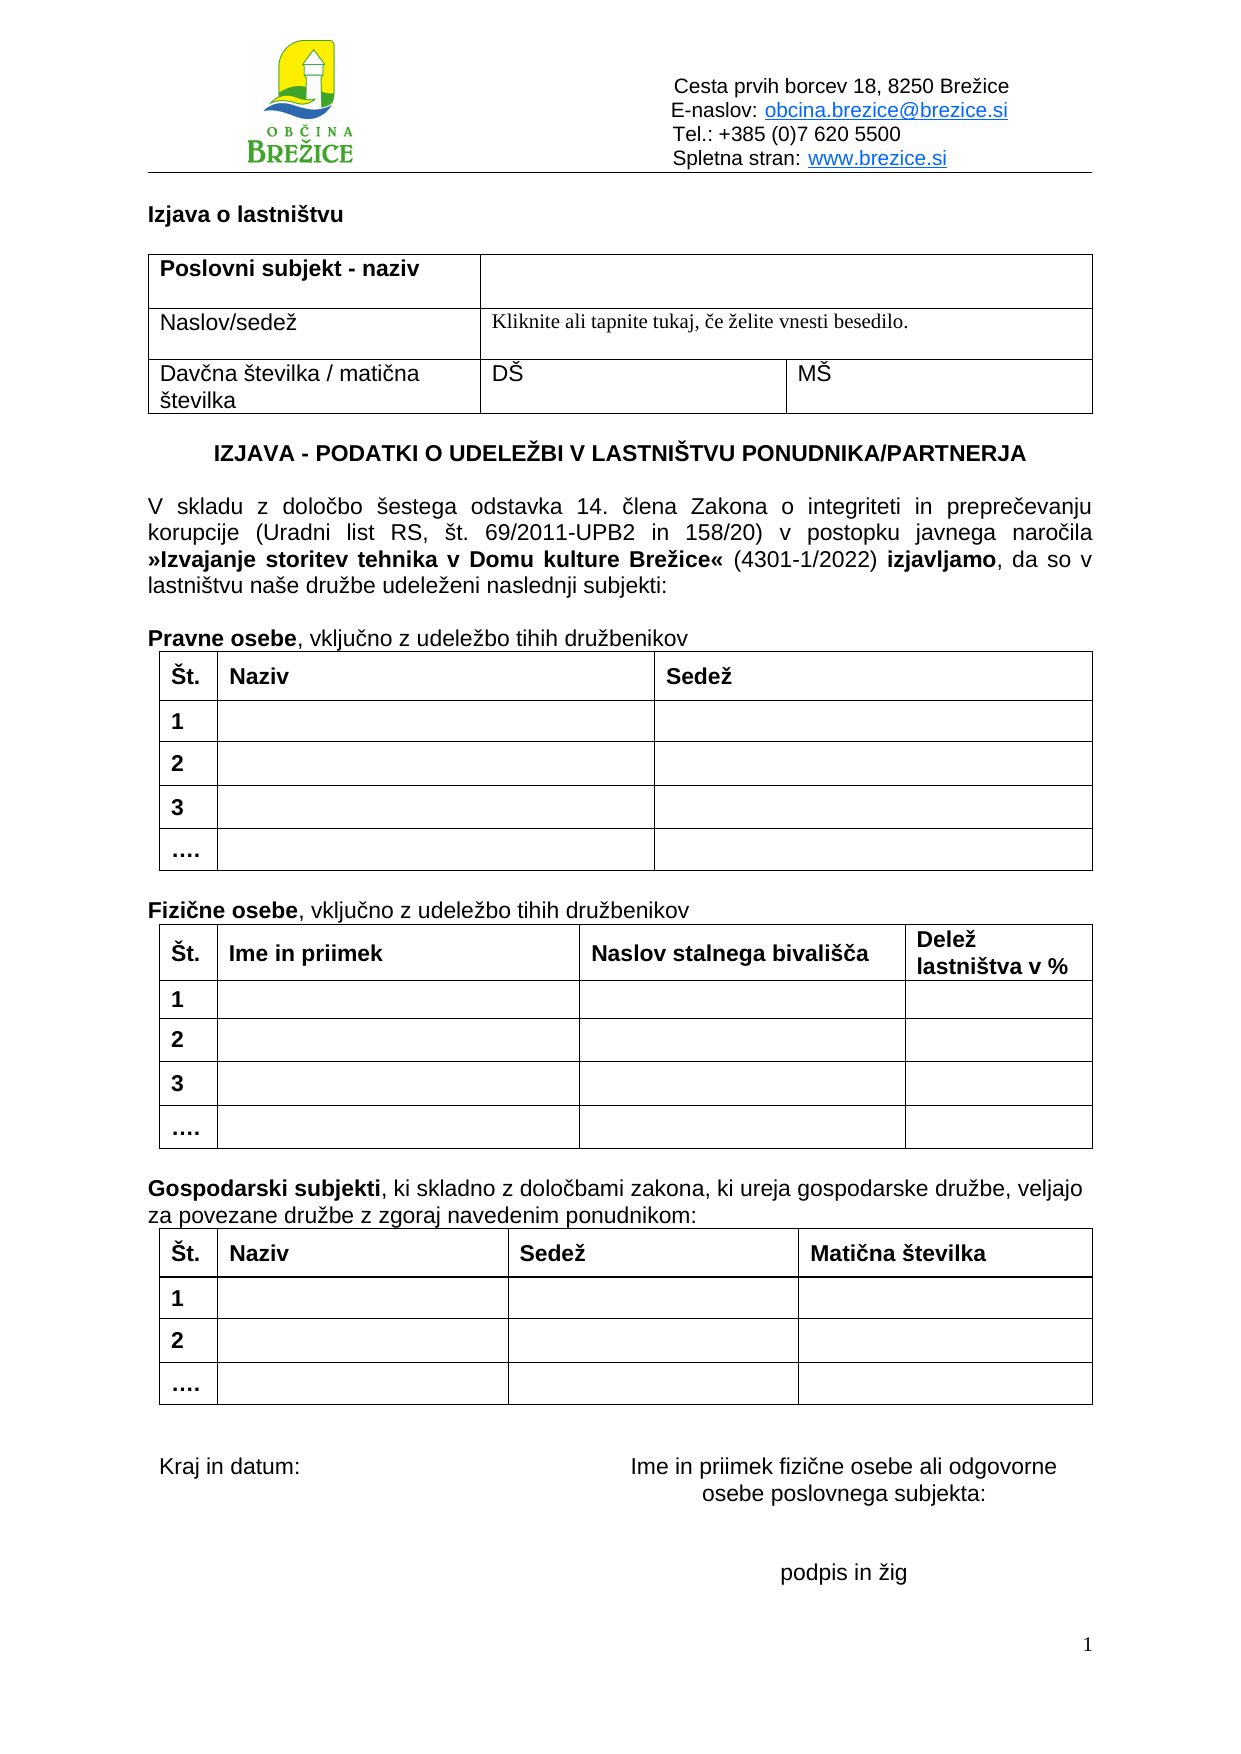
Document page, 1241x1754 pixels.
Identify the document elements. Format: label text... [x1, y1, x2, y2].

table_cell 2 [160, 1019, 217, 1061]
table_cell 2 [160, 742, 217, 785]
table_header Št. [160, 652, 217, 699]
table_header Št. [160, 1229, 217, 1276]
table_header Kraj in datum: [148, 1453, 595, 1585]
text Gospodarski subjekti, ki skladno z določbami zakona, ki ureja gospodarske družbe, veljajo za povezane družbe z zgoraj navedenim ponudnikom: [148, 1175, 1092, 1228]
table_cell [906, 981, 1092, 1017]
table_cell [481, 309, 1092, 359]
table_cell MŠ [787, 360, 1092, 413]
text Izjava o lastništvu [148, 201, 1092, 228]
table_cell [906, 1062, 1092, 1105]
table_cell Naslov/sedež [149, 309, 480, 359]
table_cell [509, 1319, 798, 1362]
table_cell [580, 981, 905, 1017]
table_cell [218, 1062, 579, 1105]
table_cell 3 [160, 786, 217, 828]
table_cell …. [160, 829, 217, 870]
table_cell [655, 701, 1092, 741]
table_cell [218, 981, 579, 1017]
table_header Naziv [218, 1229, 508, 1276]
table_cell [580, 1062, 905, 1105]
table_cell [799, 1278, 1092, 1318]
table_cell [218, 829, 654, 870]
table_cell [655, 742, 1092, 785]
picture [247, 40, 353, 163]
table_cell [218, 1278, 508, 1318]
table_header [481, 255, 1092, 308]
text Pravne osebe, vključno z udeležbo tihih družbenikov [148, 625, 1092, 651]
table_header Naziv [218, 652, 654, 699]
table_header Delež lastništva v % [906, 925, 1092, 980]
table_cell [218, 742, 654, 785]
table_cell [218, 1319, 508, 1362]
table_cell 3 [160, 1062, 217, 1105]
text V skladu z določbo šestega odstavka 14. člena Zakona o integriteti in preprečevanju korupcije (Uradni list RS, št. 69/2011-UPB2 in 158/20) v postopku javnega naročila »Izvajanje storitev tehnika v Domu kulture Brežice« (4301-1/2022) izjavljamo, da so v lastništvu naše družbe udeleženi naslednji subjekti: [148, 493, 1092, 598]
table_cell [906, 1106, 1092, 1148]
table_header Naslov stalnega bivališča [580, 925, 905, 980]
table_cell [218, 1106, 579, 1148]
table_cell 2 [160, 1319, 217, 1362]
table_cell [218, 786, 654, 828]
table_cell [509, 1363, 798, 1404]
table_header Ime in priimek fizične osebe ali odgovorne osebe poslovnega subjekta: podpis in žig [595, 1453, 1092, 1585]
table_cell [218, 1019, 579, 1061]
table_header Sedež [655, 652, 1092, 699]
table_cell [655, 786, 1092, 828]
table_cell [218, 701, 654, 741]
table_cell 1 [160, 1278, 217, 1318]
table_cell …. [160, 1363, 217, 1404]
table_cell [655, 829, 1092, 870]
table_cell DŠ [481, 360, 786, 413]
text IZJAVA - PODATKI O UDELEŽBI V LASTNIŠTVU PONUDNIKA/PARTNERJA [148, 440, 1092, 467]
table_cell 1 [160, 701, 217, 741]
table_cell 1 [160, 981, 217, 1017]
table_cell [218, 1363, 508, 1404]
table_cell [799, 1319, 1092, 1362]
table_header Matična številka [799, 1229, 1092, 1276]
table_header Sedež [509, 1229, 798, 1276]
table_cell [799, 1363, 1092, 1404]
table_header Ime in priimek [218, 925, 579, 980]
table_header Poslovni subjekt - naziv [149, 255, 480, 308]
table_cell [580, 1019, 905, 1061]
table_cell …. [160, 1106, 217, 1148]
text Fizične osebe, vključno z udeležbo tihih družbenikov [148, 897, 1092, 924]
table_header Št. [160, 925, 217, 980]
table_cell [906, 1019, 1092, 1061]
table_cell [509, 1278, 798, 1318]
table_cell [580, 1106, 905, 1148]
table_cell Davčna številka / matična številka [149, 360, 480, 413]
